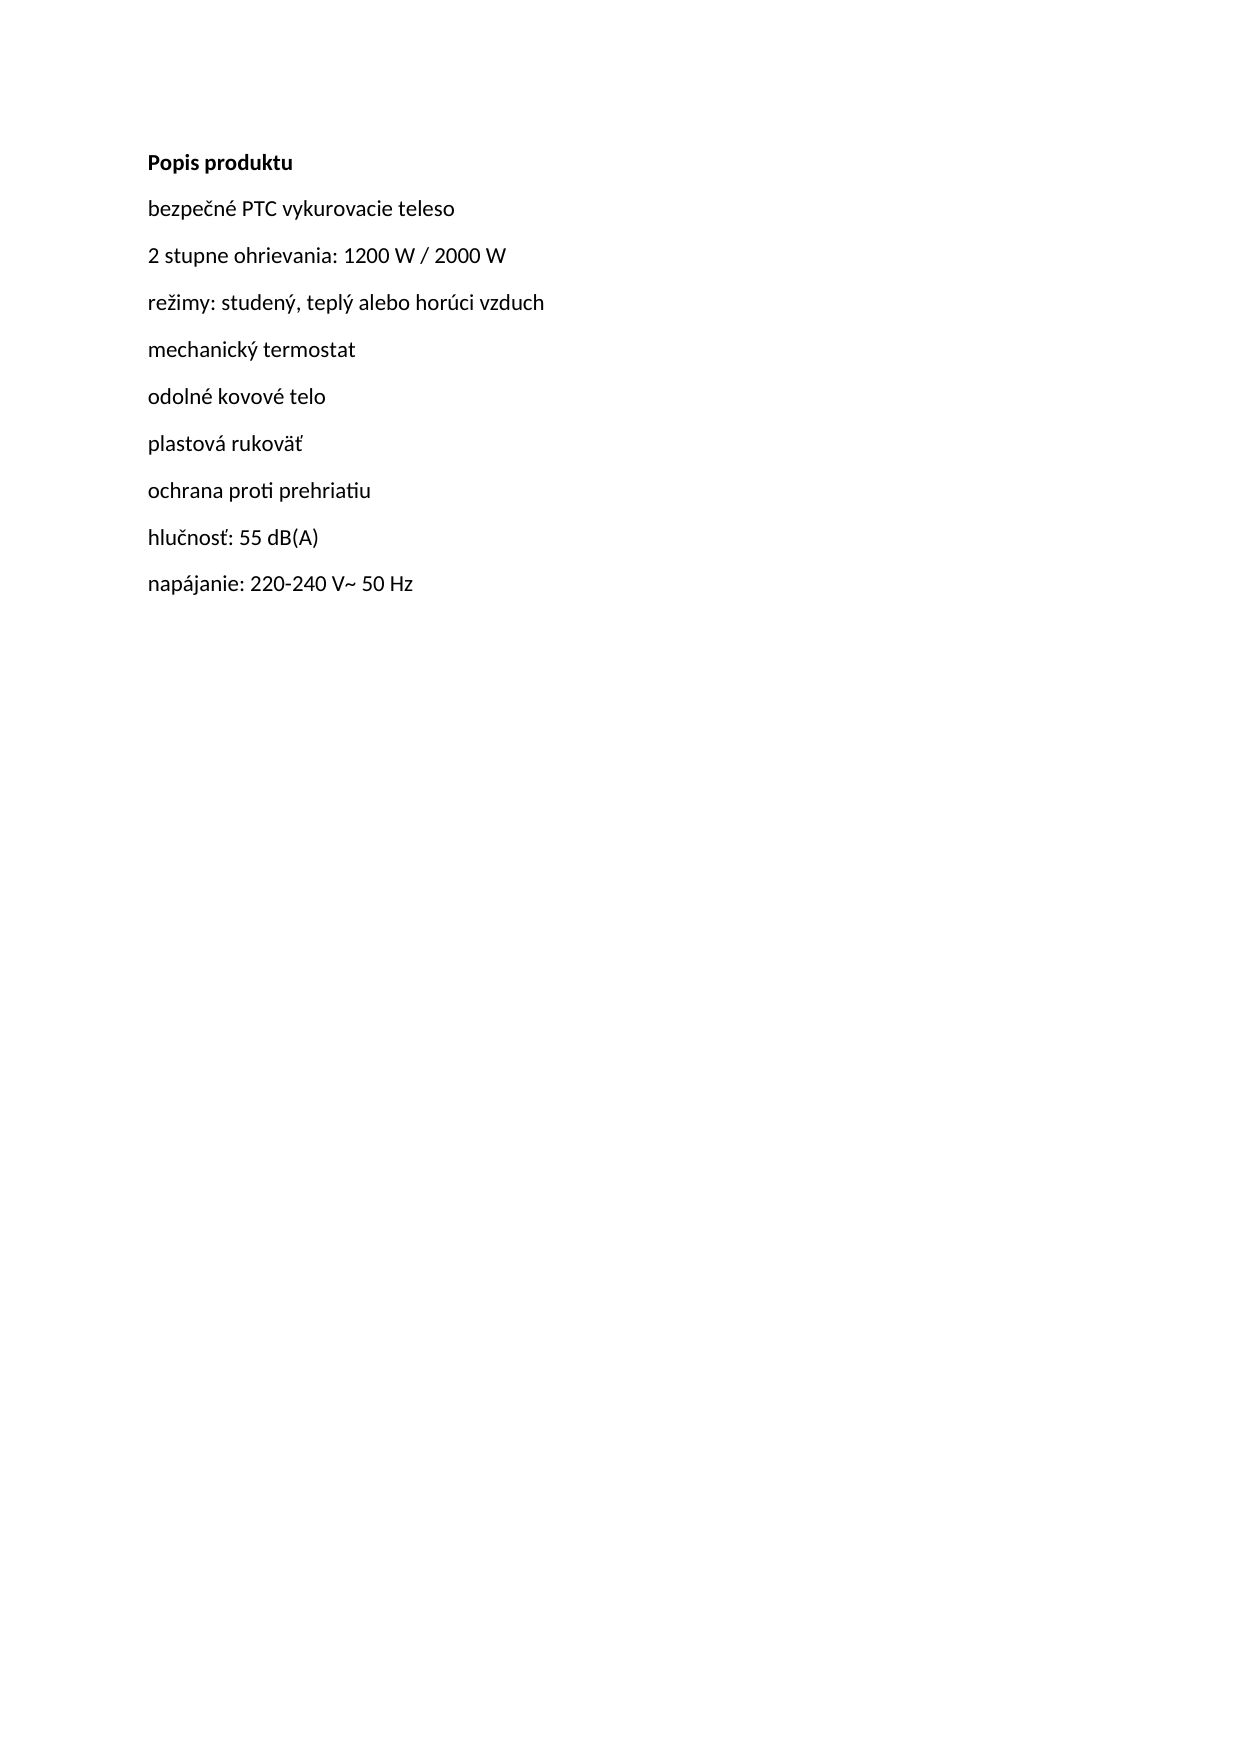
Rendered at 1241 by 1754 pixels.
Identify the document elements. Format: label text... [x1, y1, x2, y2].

text bezpečné PTC vykurovacie teleso [148, 194, 1093, 222]
text hlučnosť: 55 dB(A) [148, 523, 1093, 551]
text odolné kovové telo [148, 382, 1093, 410]
text napájanie: 220-240 V~ 50 Hz [148, 569, 1093, 597]
text 2 stupne ohrievania: 1200 W / 2000 W [148, 241, 1093, 269]
text Popis produktu [148, 148, 1093, 176]
text plastová rukoväť [148, 429, 1093, 457]
text ochrana proti prehriatiu [148, 476, 1093, 504]
text mechanický termostat [148, 335, 1093, 363]
text režimy: studený, teplý alebo horúci vzduch [148, 288, 1093, 316]
